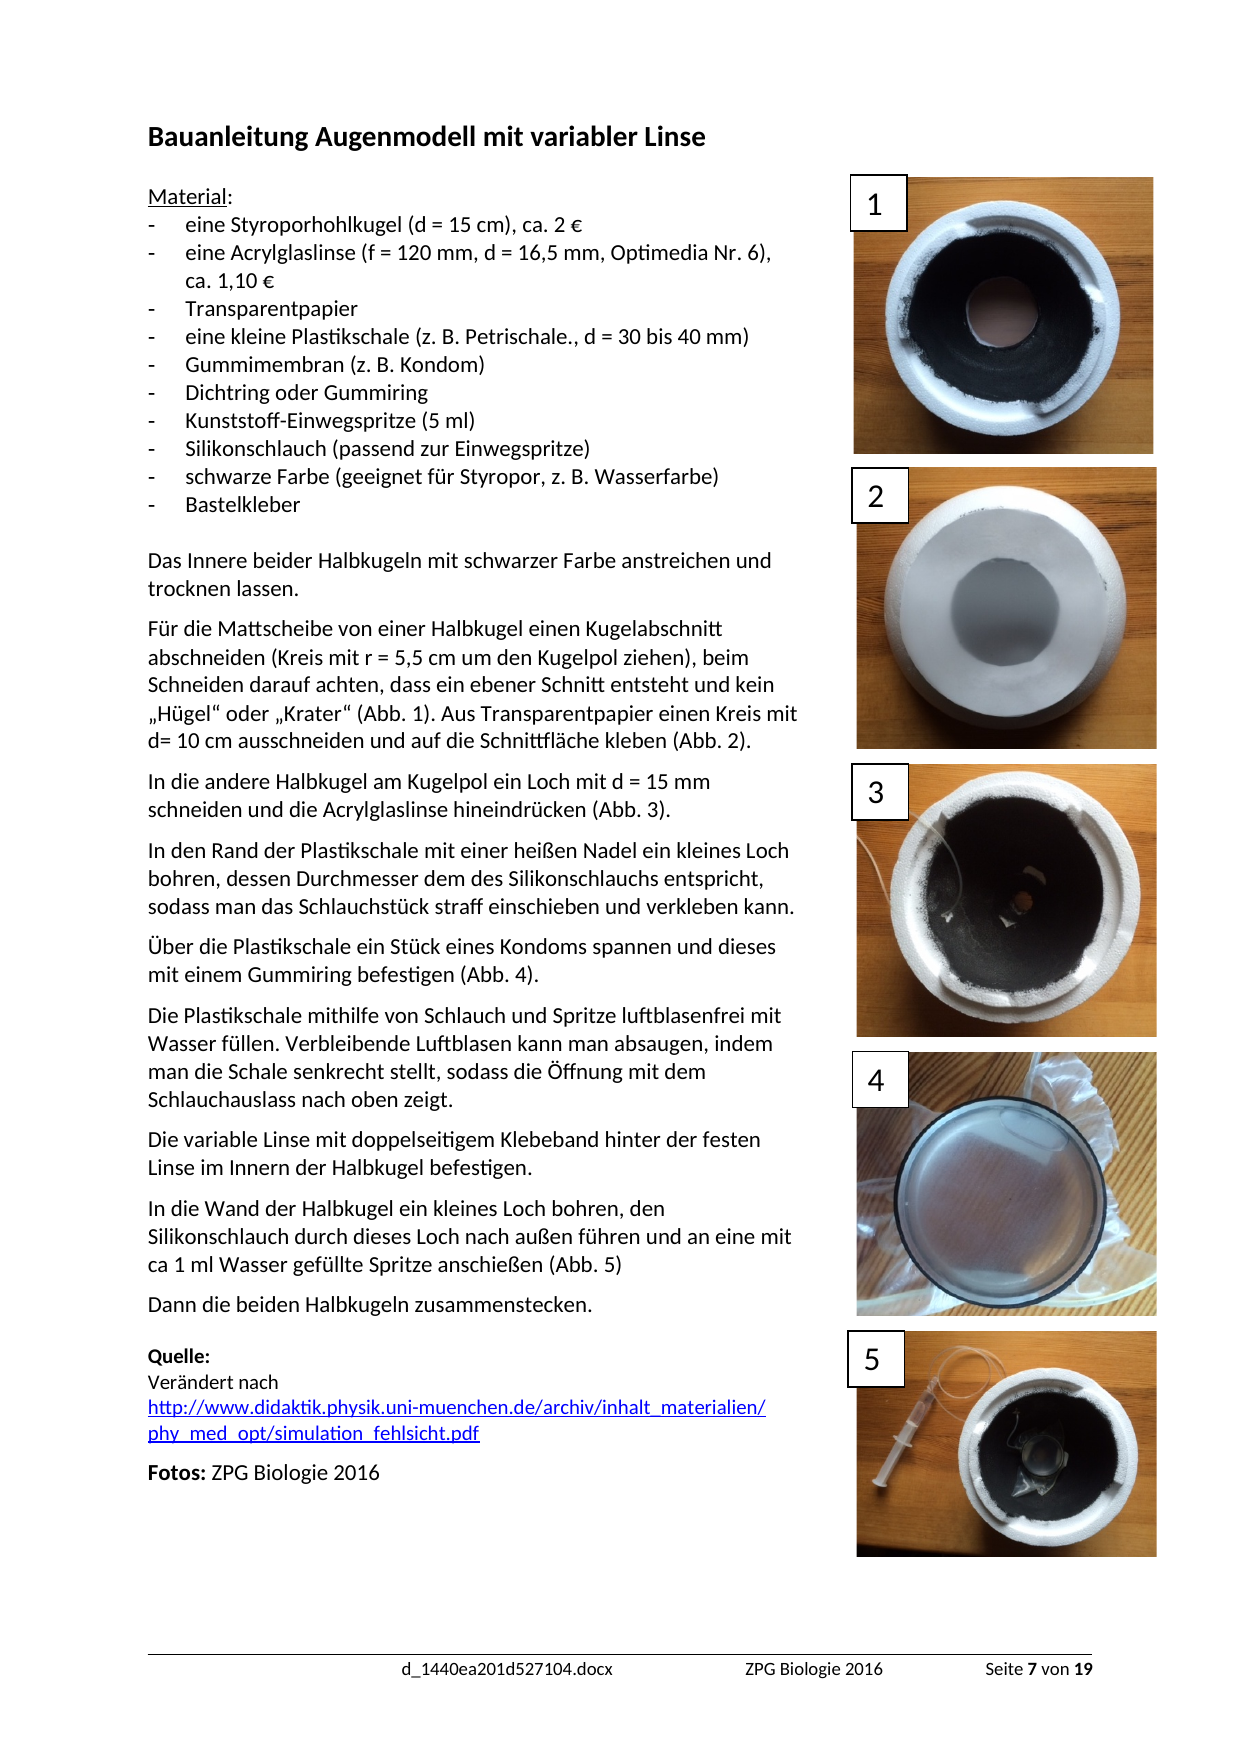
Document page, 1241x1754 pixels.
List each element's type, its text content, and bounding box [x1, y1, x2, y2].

list Bastelkleber [148, 490, 804, 518]
list eine Styroporhohlkugel (d = 15 cm), ca. 2 € [148, 210, 804, 238]
subtitle Bauanleitung Augenmodell mit variabler Linse [148, 118, 1092, 154]
list Dichtring oder Gummiring [148, 378, 804, 406]
text Fotos: ZPG Biologie 2016 [148, 1458, 856, 1486]
text In die Wand der Halbkugel ein kleines Loch bohren, den Silikonschlauch durch dieses Loch nach außen führen und an eine mit ca 1 ml Wasser gefüllte Spritze anschießen (Abb. 5) [148, 1194, 804, 1278]
list Silikonschlauch (passend zur Einwegspritze) [148, 434, 804, 462]
list Gummimembran (z. B. Kondom) [148, 350, 804, 378]
picture [856, 1052, 1157, 1316]
picture [856, 1331, 1157, 1557]
list schwarze Farbe (geeignet für Styropor, z. B. Wasserfarbe) [148, 462, 804, 490]
text Die Plastikschale mithilfe von Schlauch und Spritze luftblasenfrei mit Wasser füllen. Verbleibende Luftblasen kann man absaugen, indem man die Schale senkrecht stellt, sodass die Öffnung mit dem Schlauchauslass nach oben zeigt. [148, 1001, 804, 1113]
list eine kleine Plastikschale (z. B. Petrischale., d = 30 bis 40 mm) [148, 322, 804, 350]
list eine Acrylglaslinse (f = 120 mm, d = 16,5 mm, Optimedia Nr. 6), ca. 1,10 € [148, 238, 804, 294]
text In die andere Halbkugel am Kugelpol ein Loch mit d = 15 mm schneiden und die Acrylglaslinse hineindrücken (Abb. 3). [148, 767, 804, 823]
picture [856, 467, 1157, 749]
text Dann die beiden Halbkugeln zusammenstecken. [148, 1291, 804, 1318]
text Quelle: [148, 1343, 804, 1369]
picture [856, 764, 1157, 1037]
list Transparentpapier [148, 294, 804, 322]
text Für die Mattscheibe von einer Halbkugel einen Kugelabschnitt abschneiden (Kreis mit r = 5,5 cm um den Kugelpol ziehen), beim Schneiden darauf achten, dass ein ebener Schnitt entsteht und kein „Hügel“ oder „Krater“ (Abb. 1). Aus Transparentpapier einen Kreis mit d= 10 cm ausschneiden und auf die Schnittfläche kleben (Abb. 2). [148, 614, 804, 755]
text Material: [148, 182, 804, 210]
text In den Rand der Plastikschale mit einer heißen Nadel ein kleines Loch bohren, dessen Durchmesser dem des Silikonschlauchs entspricht, sodass man das Schlauchstück straff einschieben und verkleben kann. [148, 836, 804, 920]
text Das Innere beider Halbkugeln mit schwarzer Farbe anstreichen und trocknen lassen. [148, 546, 804, 602]
text Über die Plastikschale ein Stück eines Kondoms spannen und dieses mit einem Gummiring befestigen (Abb. 4). [148, 932, 804, 988]
picture [853, 177, 1154, 454]
text Die variable Linse mit doppelseitigem Klebeband hinter der festen Linse im Innern der Halbkugel befestigen. [148, 1125, 804, 1181]
list Kunststoff-Einwegspritze (5 ml) [148, 406, 804, 434]
text Verändert nach http://www.didaktik.physik.uni-muenchen.de/archiv/inhalt_materialien/phy_med_opt/simulation_fehlsicht.pdf [148, 1369, 804, 1445]
